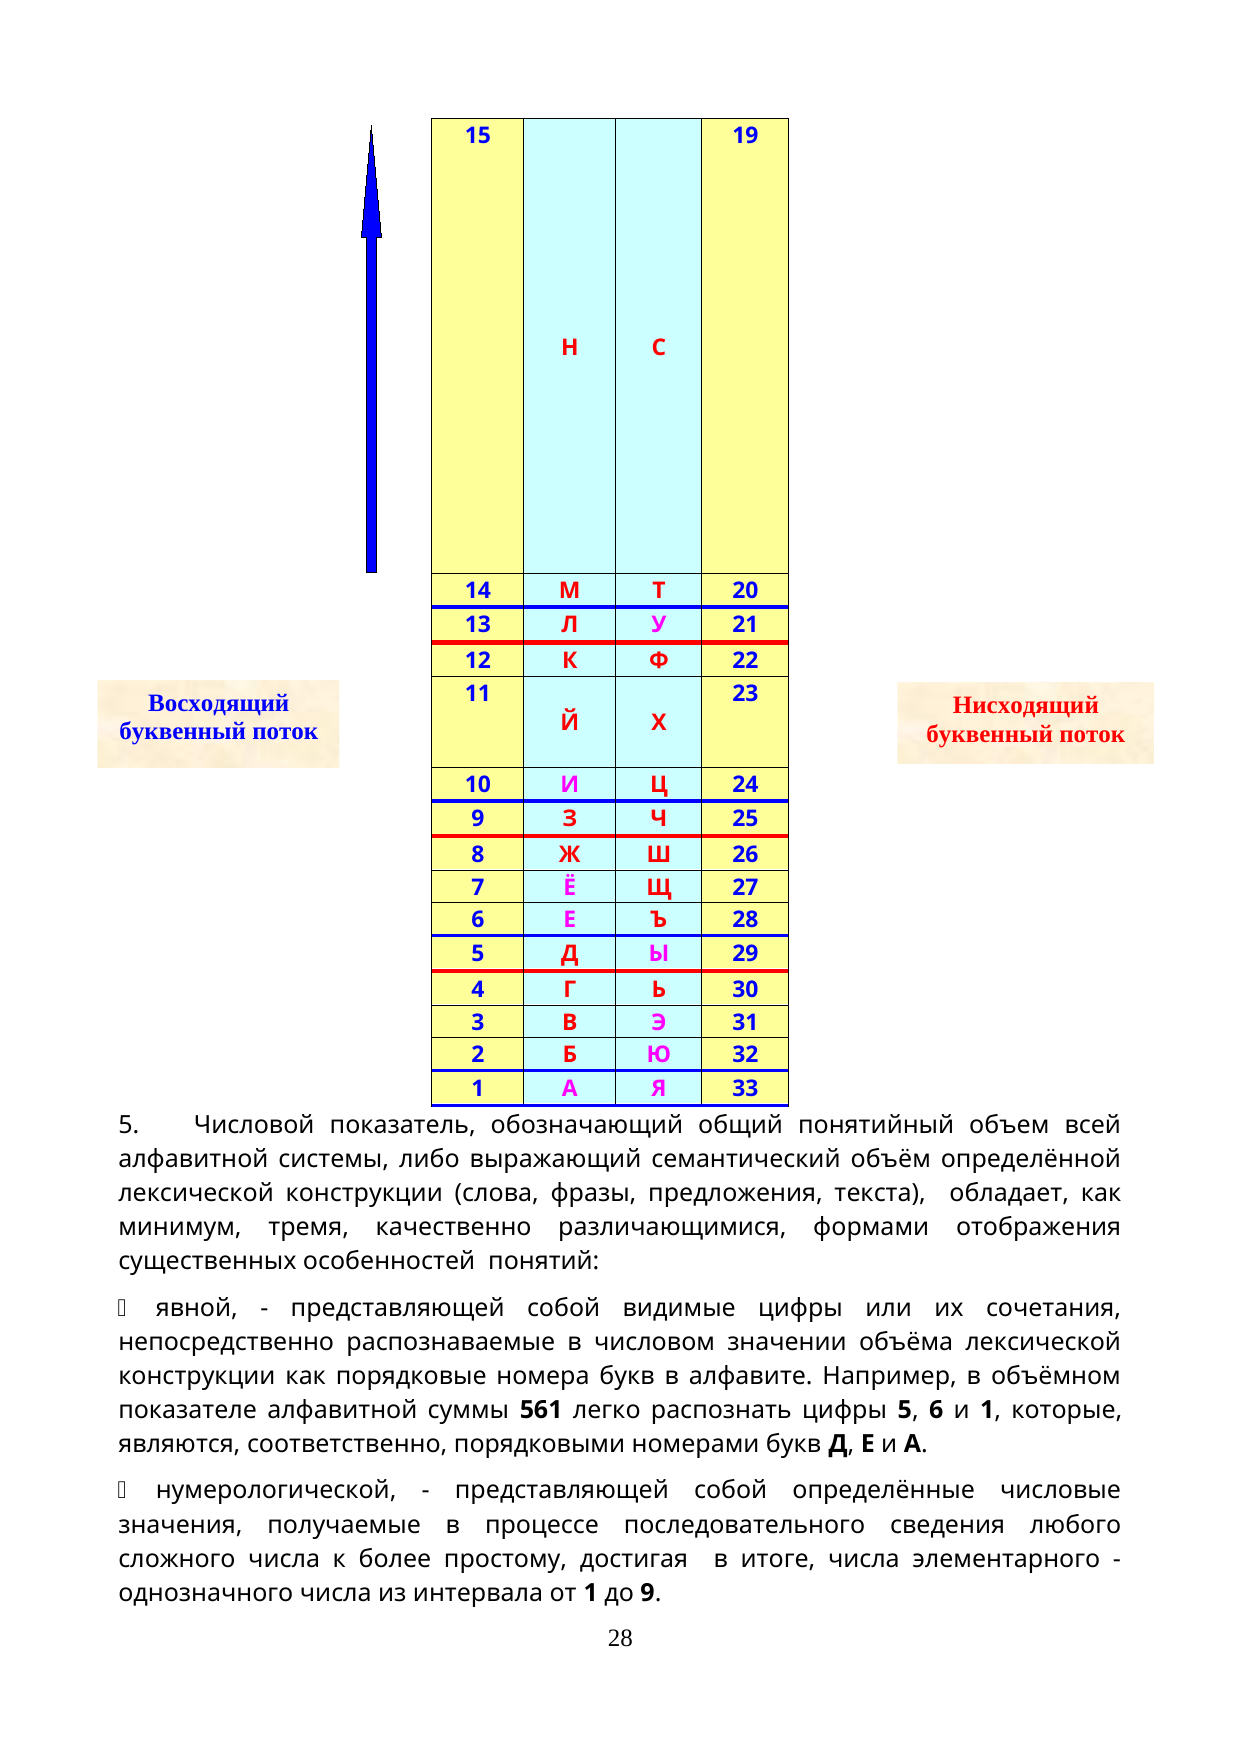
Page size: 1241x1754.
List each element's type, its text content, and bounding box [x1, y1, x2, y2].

table_cell ю [616, 1038, 701, 1069]
table_cell 31 [702, 1006, 788, 1037]
table_cell и [524, 768, 615, 799]
table_cell н [524, 119, 615, 573]
table_cell л [524, 609, 615, 640]
table_cell 13 [432, 609, 523, 640]
table_cell 20 [702, 574, 788, 605]
table_cell 30 [702, 973, 788, 1004]
table_cell у [616, 609, 701, 640]
table_cell ц [616, 768, 701, 799]
table_cell 24 [702, 768, 788, 799]
table_cell 4 [432, 973, 523, 1004]
table_cell 5 [432, 937, 523, 968]
table_cell е [524, 903, 615, 934]
table_cell з [524, 803, 615, 834]
table_cell ё [524, 871, 615, 902]
table_cell ы [616, 937, 701, 968]
table_cell 12 [432, 645, 523, 676]
table_cell 9 [432, 803, 523, 834]
picture [97, 680, 340, 768]
table_cell 2 [432, 1038, 523, 1069]
table_cell 23 [702, 677, 788, 767]
table_cell д [524, 937, 615, 968]
table_cell 10 [432, 768, 523, 799]
table_cell к [524, 645, 615, 676]
table_cell 25 [702, 803, 788, 834]
table_cell 3 [432, 1006, 523, 1037]
table_cell э [616, 1006, 701, 1037]
table_cell 32 [702, 1038, 788, 1069]
list Числовой показатель, обозначающий общий понятийный объем всей алфавитной системы, либо выражающий семантический объём определённой лексической конструкции (слова, фразы, предложения, текста), обладает, как минимум, тремя, качественно различающимися, формами отображения существенных особенностей понятий: [118, 1107, 1122, 1277]
table_cell 19 [702, 119, 788, 573]
table_cell с [616, 119, 701, 573]
table_cell в [524, 1006, 615, 1037]
table_cell 26 [702, 838, 788, 869]
table_cell 21 [702, 609, 788, 640]
list нумерологической, - представляющей собой определённые числовые значения, получаемые в процессе последовательного сведения любого сложного числа к более простому, достигая в итоге, числа элементарного - однозначного числа из интервала от 1 до 9. [117, 1472, 1122, 1608]
table_cell Й [524, 677, 615, 767]
table_cell 8 [432, 838, 523, 869]
table_cell 27 [702, 871, 788, 902]
table_cell 29 [702, 937, 788, 968]
table_cell а [524, 1072, 615, 1103]
table_cell м [524, 574, 615, 605]
table_cell ш [616, 838, 701, 869]
table_cell г [524, 973, 615, 1004]
table_cell ф [616, 645, 701, 676]
table_cell 15 [432, 119, 523, 573]
picture [897, 682, 1154, 764]
table_cell б [524, 1038, 615, 1069]
table_cell 7 [432, 871, 523, 902]
table_cell ч [616, 803, 701, 834]
table_cell ь [616, 973, 701, 1004]
table_cell 14 [432, 574, 523, 605]
table_cell 33 [702, 1072, 788, 1103]
table_cell т [616, 574, 701, 605]
table_cell 11 [432, 677, 523, 767]
table_cell х [616, 677, 701, 767]
table_cell ж [524, 838, 615, 869]
table_cell 1 [432, 1072, 523, 1103]
table_cell я [616, 1072, 701, 1103]
list явной, - представляющей собой видимые цифры или их сочетания, непосредственно распознаваемые в числовом значении объёма лексической конструкции как порядковые номера букв в алфавите. Например, в объёмном показателе алфавитной суммы 561 легко распознать цифры 5, 6 и 1, которые, являются, соответственно, порядковыми номерами букв д, е и а. [117, 1289, 1122, 1460]
table_cell щ [616, 871, 701, 902]
table_cell 6 [432, 903, 523, 934]
table_cell 22 [702, 645, 788, 676]
table_cell ъ [616, 903, 701, 934]
table_cell 28 [702, 903, 788, 934]
